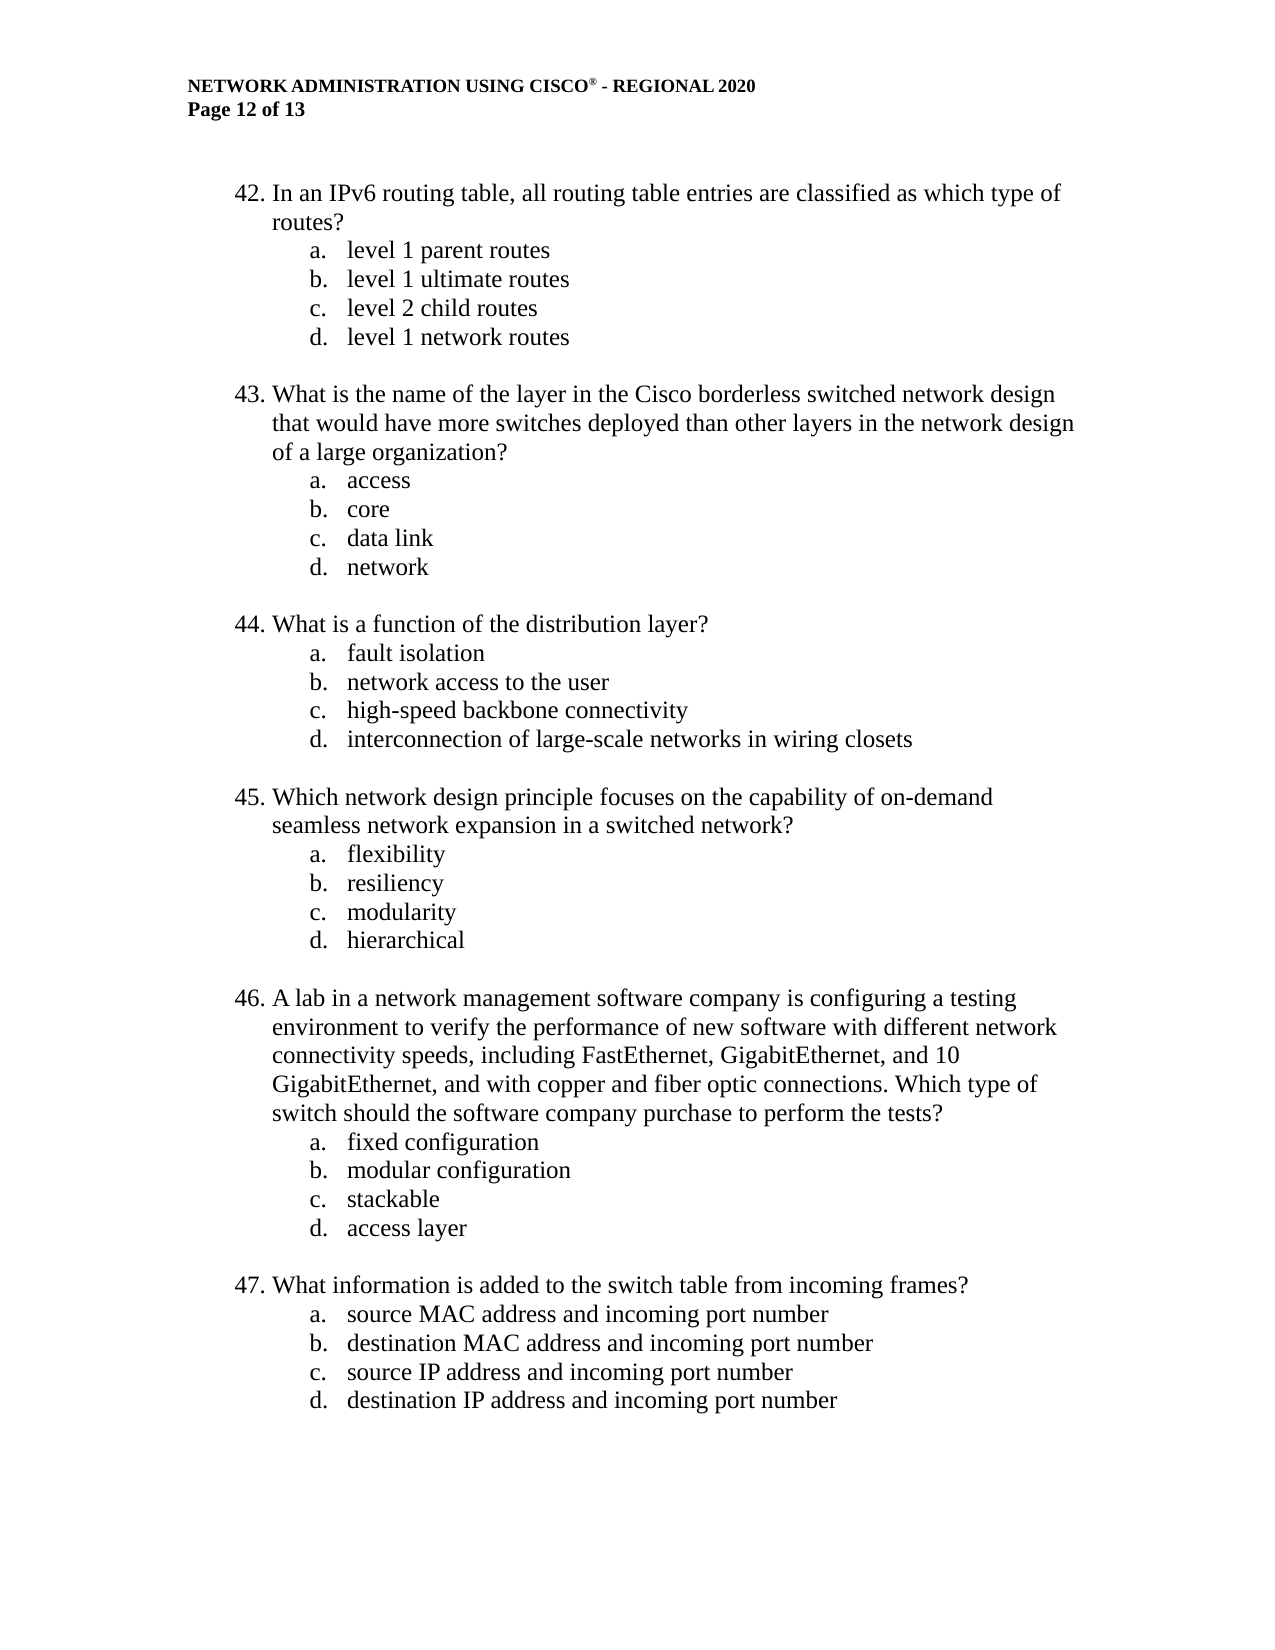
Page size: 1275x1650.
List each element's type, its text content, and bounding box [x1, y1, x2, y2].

list A lab in a network management software company is configuring a testing environment to verify the performance of new software with different network connectivity speeds, including FastEthernet, GigabitEthernet, and 10 GigabitEthernet, and with copper and fiber optic connections. Which type of switch should the software company purchase to perform the tests? [234, 983, 1087, 1127]
list In an IPv6 routing table, all routing table entries are classified as which type of routes? [234, 178, 1087, 236]
list level 1 parent routes [309, 236, 1087, 264]
list level 1 network routes [309, 322, 1087, 351]
list flexibility [309, 839, 1087, 868]
list high-speed backbone connectivity [309, 696, 1087, 724]
list level 1 ultimate routes [309, 264, 1087, 293]
list stackable [309, 1184, 1087, 1213]
list What is the name of the layer in the Cisco borderless switched network design that would have more switches deployed than other layers in the network design of a large organization? [234, 379, 1087, 466]
list access layer [309, 1213, 1087, 1242]
list source MAC address and incoming port number [309, 1299, 1087, 1328]
list Which network design principle focuses on the capability of on-demand seamless network expansion in a switched network? [234, 782, 1087, 839]
list hierarchical [309, 926, 1087, 954]
list network [309, 552, 1087, 581]
list resiliency [309, 868, 1087, 897]
list fixed configuration [309, 1127, 1087, 1156]
list destination MAC address and incoming port number [309, 1328, 1087, 1357]
list core [309, 494, 1087, 523]
list What is a function of the distribution layer? [234, 609, 1087, 638]
list fault isolation [309, 638, 1087, 667]
list modular configuration [309, 1156, 1087, 1184]
list level 2 child routes [309, 293, 1087, 322]
list source IP address and incoming port number [309, 1357, 1087, 1386]
list access [309, 466, 1087, 494]
list modularity [309, 897, 1087, 926]
list What information is added to the switch table from incoming frames? [234, 1271, 1087, 1299]
list interconnection of large-scale networks in wiring closets [309, 724, 1087, 753]
list data link [309, 523, 1087, 552]
list destination IP address and incoming port number [309, 1386, 1087, 1414]
list network access to the user [309, 667, 1087, 696]
